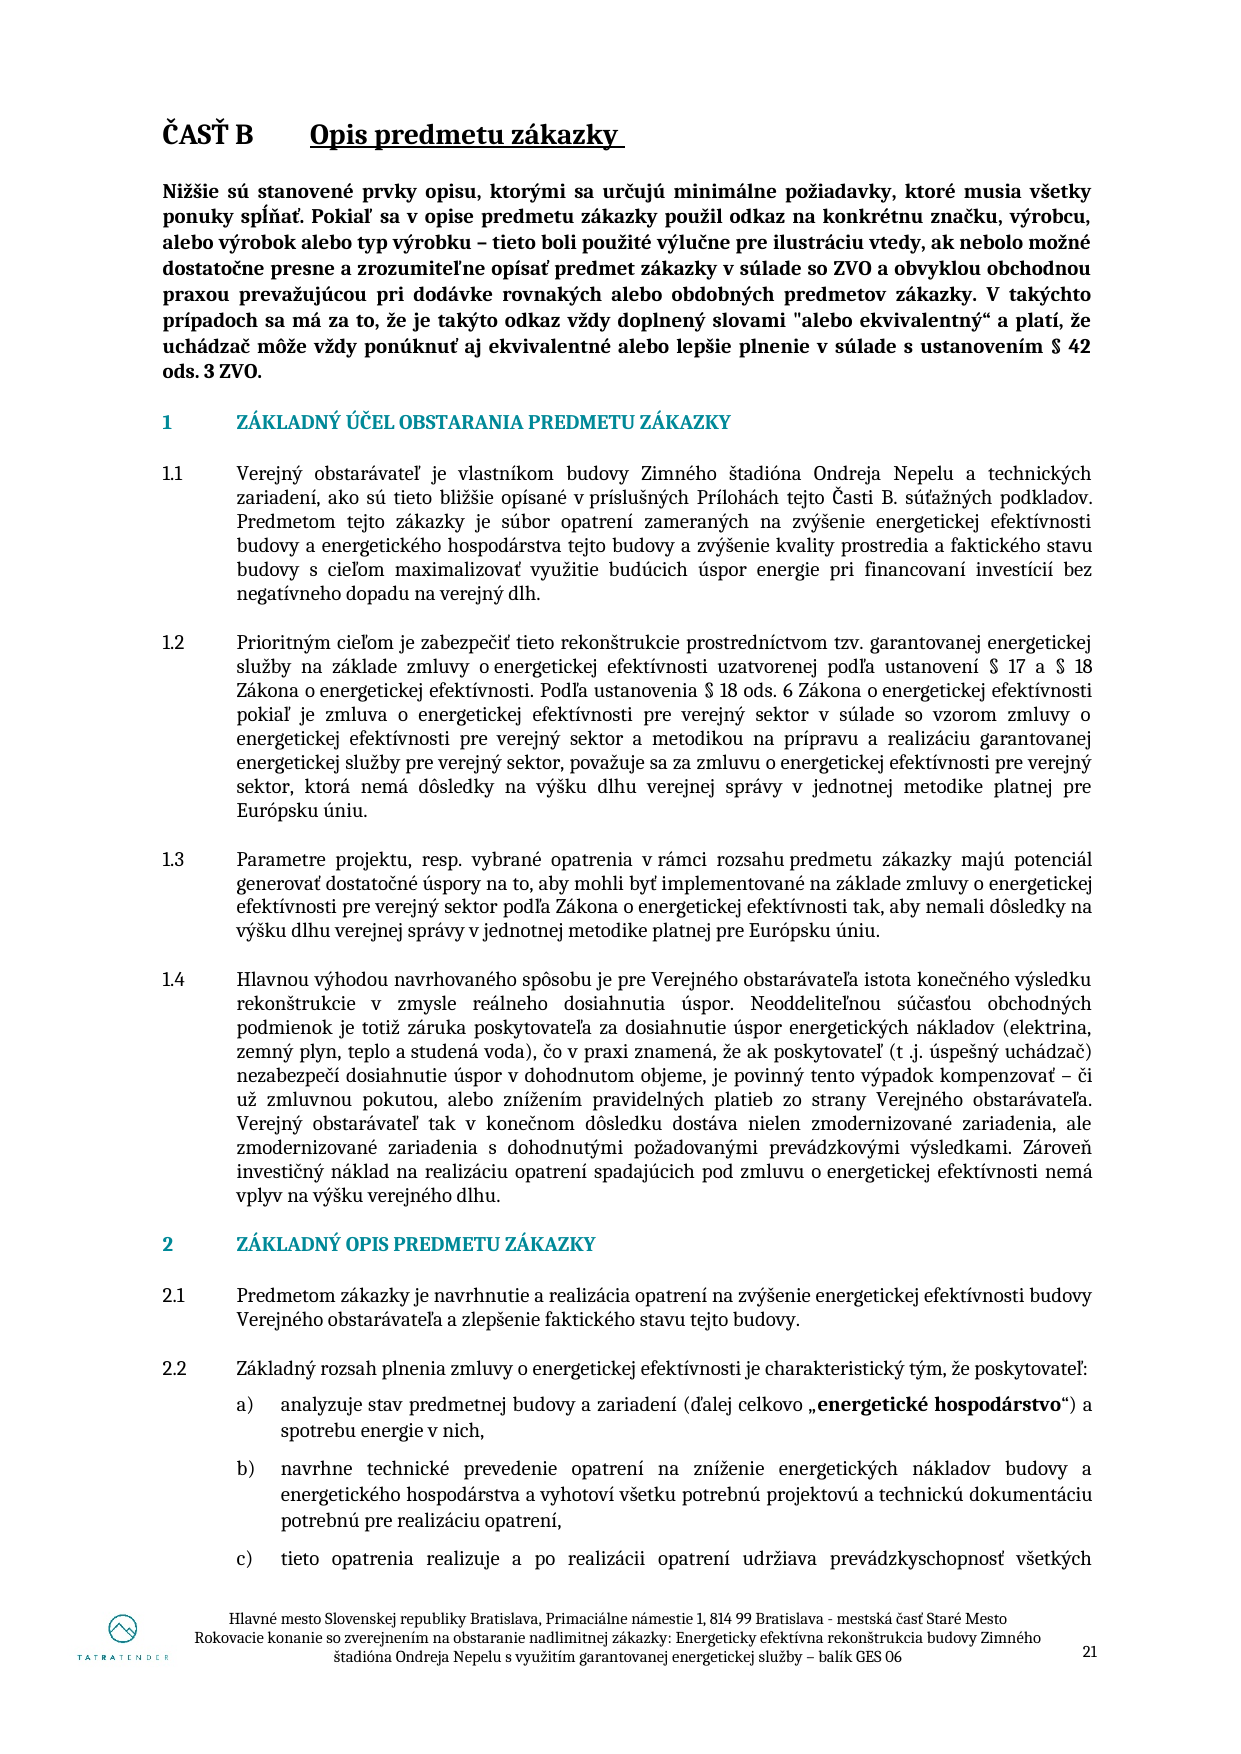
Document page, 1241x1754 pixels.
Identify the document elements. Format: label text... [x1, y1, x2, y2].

subtitle analyzuje stav predmetnej budovy a zariadení (ďalej celkovo „energetické hospodárstvo“) a spotrebu energie v nich, [236, 1393, 1093, 1443]
text Nižšie sú stanovené prvky opisu, ktorými sa určujú minimálne požiadavky, ktoré musia všetky ponuky spĺňať. Pokiaľ sa v opise predmetu zákazky použil odkaz na konkrétnu značku, výrobcu, alebo výrobok alebo typ výrobku – tieto boli použité výlučne pre ilustráciu vtedy, ak nebolo možné dostatočne presne a zrozumiteľne opísať predmet zákazky v súlade so ZVO a obvyklou obchodnou praxou prevažujúcou pri dodávke rovnakých alebo obdobných predmetov zákazky. V takýchto prípadoch sa má za to, že je takýto odkaz vždy doplnený slovami "alebo ekvivalentný“ a platí, že uchádzač môže vždy ponúknuť aj ekvivalentné alebo lepšie plnenie v súlade s ustanovením § 42 ods. 3 ZVO. [162, 179, 1093, 384]
subtitle Hlavnou výhodou navrhovaného spôsobu je pre Verejného obstarávateľa istota konečného výsledku rekonštrukcie v zmysle reálneho dosiahnutia úspor. Neoddeliteľnou súčasťou obchodných podmienok je totiž záruka poskytovateľa za dosiahnutie úspor energetických nákladov (elektrina, zemný plyn, teplo a studená voda), čo v praxi znamená, že ak poskytovateľ (t .j. úspešný uchádzač) nezabezpečí dosiahnutie úspor v dohodnutom objeme, je povinný tento výpadok kompenzovať – či už zmluvnou pokutou, alebo znížením pravidelných platieb zo strany Verejného obstarávateľa. Verejný obstarávateľ tak v konečnom dôsledku dostáva nielen zmodernizované zariadenia, ale zmodernizované zariadenia s dohodnutými požadovanými prevádzkovými výsledkami. Zároveň investičný náklad na realizáciu opatrení spadajúcich pod zmluvu o energetickej efektívnosti nemá vplyv na výšku verejného dlhu. [162, 968, 1093, 1208]
subtitle Opis predmetu zákazky [162, 118, 1093, 152]
subtitle Verejný obstarávateľ je vlastníkom budovy Zimného štadióna Ondreja Nepelu a technických zariadení, ako sú tieto bližšie opísané v príslušných Prílohách tejto Časti B. súťažných podkladov. Predmetom tejto zákazky je súbor opatrení zameraných na zvýšenie energetickej efektívnosti budovy a energetického hospodárstva tejto budovy a zvýšenie kvality prostredia a faktického stavu budovy s cieľom maximalizovať využitie budúcich úspor energie pri financovaní investícií bez negatívneho dopadu na verejný dlh. [162, 462, 1093, 606]
subtitle Prioritným cieľom je zabezpečiť tieto rekonštrukcie prostredníctvom tzv. garantovanej energetickej služby na základe zmluvy o energetickej efektívnosti uzatvorenej podľa ustanovení § 17 a § 18 Zákona o energetickej efektívnosti. Podľa ustanovenia § 18 ods. 6 Zákona o energetickej efektívnosti pokiaľ je zmluva o energetickej efektívnosti pre verejný sektor v súlade so vzorom zmluvy o energetickej efektívnosti pre verejný sektor a metodikou na prípravu a realizáciu garantovanej energetickej služby pre verejný sektor, považuje sa za zmluvu o energetickej efektívnosti pre verejný sektor, ktorá nemá dôsledky na výšku dlhu verejnej správy v jednotnej metodike platnej pre Európsku úniu. [162, 631, 1093, 822]
subtitle navrhne technické prevedenie opatrení na zníženie energetických nákladov budovy a energetického hospodárstva a vyhotoví všetku potrebnú projektovú a technickú dokumentáciu potrebnú pre realizáciu opatrení, [236, 1457, 1093, 1533]
subtitle Základný opis predmetu zákazky [162, 1233, 1093, 1257]
subtitle Predmetom zákazky je navrhnutie a realizácia opatrení na zvýšenie energetickej efektívnosti budovy Verejného obstarávateľa a zlepšenie faktického stavu tejto budovy. [162, 1283, 1093, 1331]
subtitle Základný účel obstarania predmetu zákazky [162, 411, 1093, 435]
subtitle Parametre projektu, resp. vybrané opatrenia v rámci rozsahu predmetu zákazky majú potenciál generovať dostatočné úspory na to, aby mohli byť implementované na základe zmluvy o energetickej efektívnosti pre verejný sektor podľa Zákona o energetickej efektívnosti tak, aby nemali dôsledky na výšku dlhu verejnej správy v jednotnej metodike platnej pre Európsku úniu. [162, 847, 1093, 943]
subtitle Základný rozsah plnenia zmluvy o energetickej efektívnosti je charakteristický tým, že poskytovateľ: [162, 1356, 1093, 1380]
picture [56, 1590, 189, 1684]
